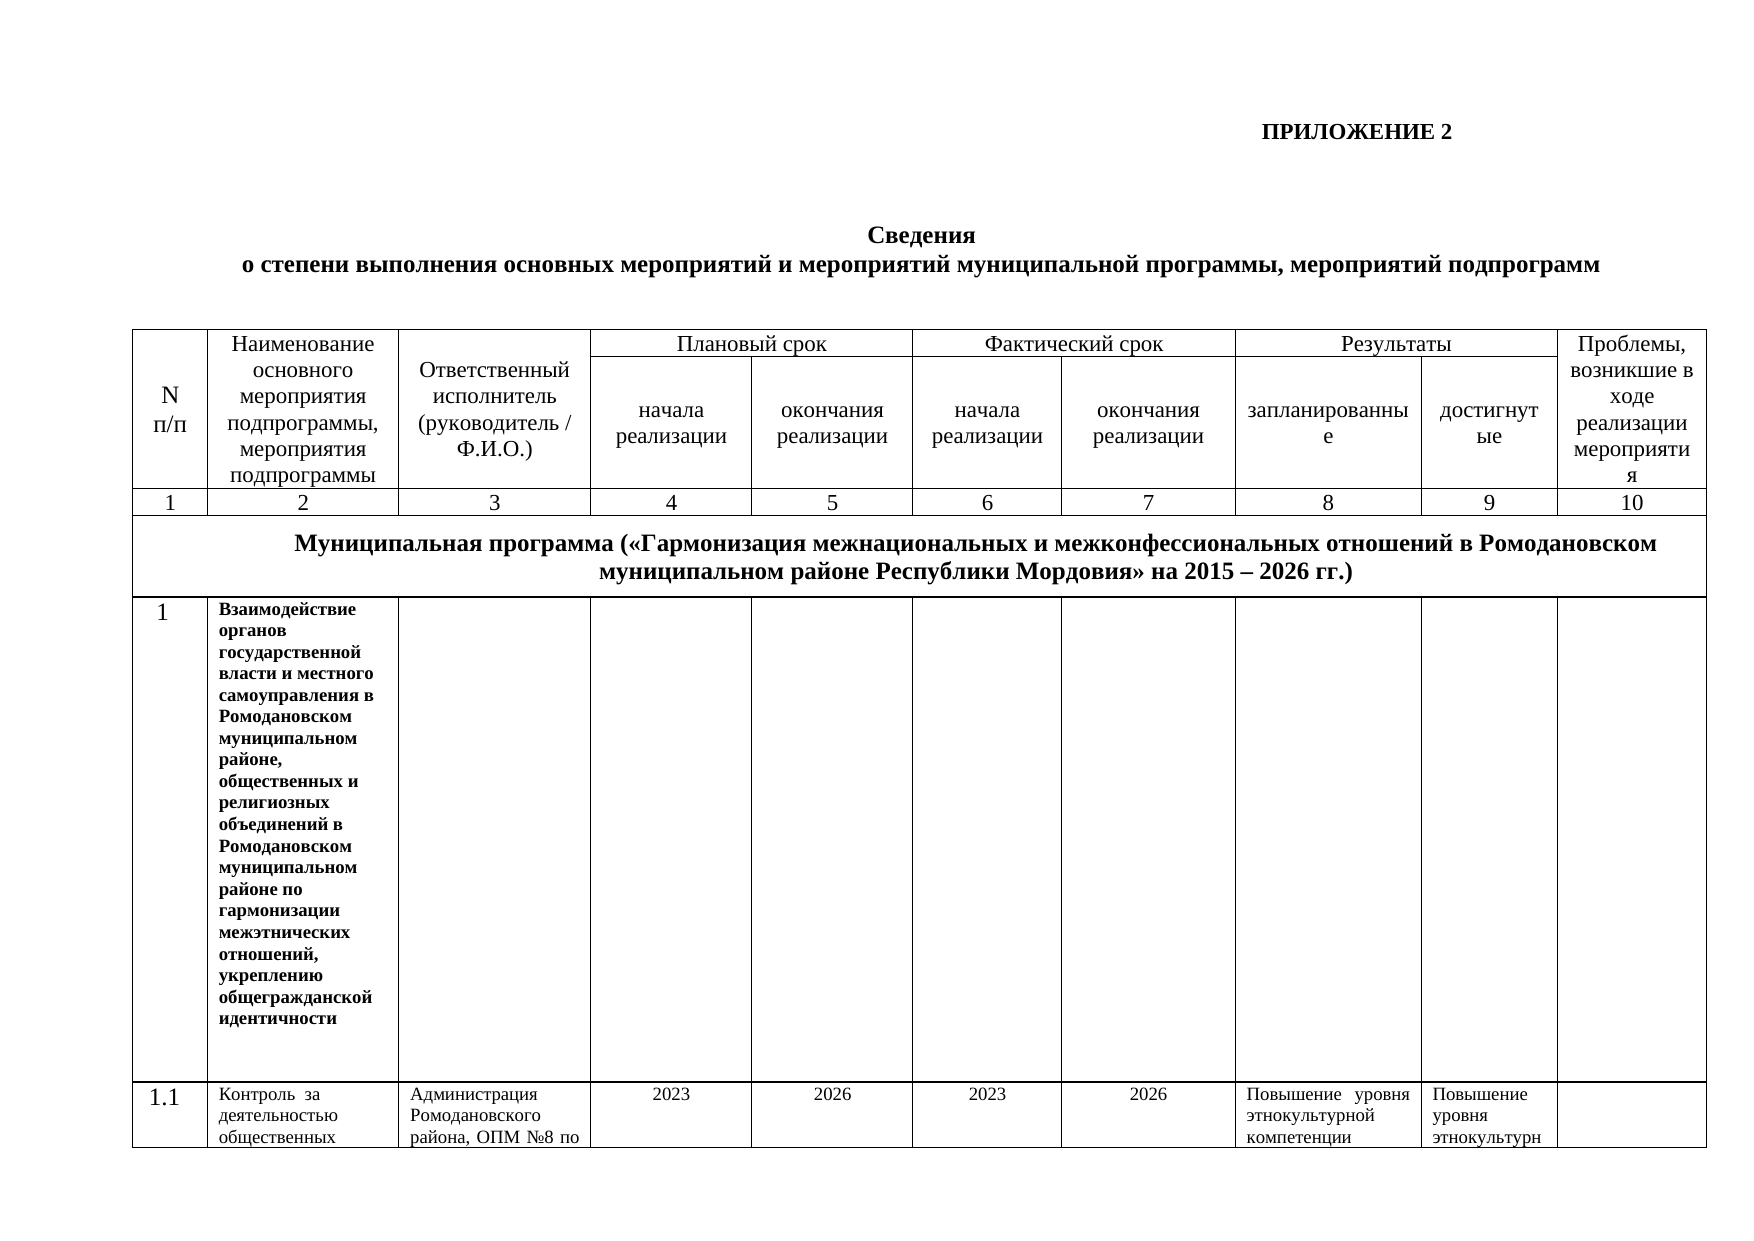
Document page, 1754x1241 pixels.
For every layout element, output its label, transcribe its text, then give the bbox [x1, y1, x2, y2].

table_cell 6 [913, 489, 1061, 515]
table_cell окончания реализации [752, 357, 912, 488]
table_cell 3 [399, 489, 590, 515]
table_header Плановый срок [591, 330, 912, 356]
table_cell [752, 598, 912, 1081]
table_cell [913, 598, 1061, 1081]
table_cell начала реализации [913, 357, 1061, 488]
table_cell 2023 [591, 1083, 751, 1147]
table_cell [1236, 598, 1421, 1081]
table_cell 1 [133, 598, 207, 1081]
table_cell Муниципальная программа («Гармонизация межнациональных и межконфессиональных отношений в Ромодановском муниципальном районе Республики Мордовия» на 2015 – 2026 гг.) [133, 516, 1706, 596]
table_header Результаты [1236, 330, 1557, 356]
table_cell [591, 598, 751, 1081]
table_cell 8 [1236, 489, 1421, 515]
table_cell [399, 598, 590, 1081]
table_cell 10 [1558, 489, 1706, 515]
table_cell 2023 [913, 1083, 1061, 1147]
table_cell Взаимодействие органов государственной власти и местного самоуправления в Ромодановском муниципальном районе, общественных и религиозных объединений в Ромодановском муниципальном районе по гармонизации межэтнических отношений, укреплению общегражданской идентичности [208, 598, 398, 1081]
table_cell 2026 [1062, 1083, 1235, 1147]
table_cell окончания реализации [1062, 357, 1235, 488]
table_cell [1558, 598, 1706, 1081]
table_cell Повышение уровня этнокультурной компетенции муниципальных служащих, сотрудников органов правопорядка [1422, 1083, 1557, 1147]
table_cell Администрация Ромодановского района, ОПМ №8 по обслуживанию Ромодановского района ММО МВД России «Ичалковский» [399, 1083, 590, 1147]
table_cell 7 [1062, 489, 1235, 515]
table_header Проблемы, возникшие в ходе реализации мероприятия [1558, 330, 1706, 488]
table_header Ответственный исполнитель (руководитель / Ф.И.О.) [399, 330, 590, 488]
table_cell Повышение уровня этнокультурной компетенции муниципальных служащих, сотрудников органов правопорядка [1236, 1083, 1421, 1147]
table_cell 2 [208, 489, 398, 515]
table_header N п/п [133, 330, 207, 488]
table_cell запланированные [1236, 357, 1421, 488]
table_cell [1558, 1083, 1706, 1147]
table_cell [1422, 598, 1557, 1081]
table_cell [1062, 598, 1235, 1081]
table_cell 9 [1422, 489, 1557, 515]
table_cell достигнутые [1422, 357, 1557, 488]
table_cell 1 [133, 489, 207, 515]
table_header Фактический срок [913, 330, 1235, 356]
table_cell 1.1 [133, 1083, 207, 1147]
table_cell 4 [591, 489, 751, 515]
text ПРИЛОЖЕНИЕ 2 [1048, 118, 1665, 144]
table_cell начала реализации [591, 357, 751, 488]
table_header Наименование основного мероприятия подпрограммы, мероприятия подпрограммы [208, 330, 398, 488]
subtitle Сведения о степени выполнения основных мероприятий и мероприятий муниципальной программы, мероприятий подпрограмм [177, 220, 1665, 278]
table_cell 2026 [752, 1083, 912, 1147]
table_cell Контроль за деятельностью общественных объединений, религиозных организаций и диаспор [208, 1083, 398, 1147]
table_cell 5 [752, 489, 912, 515]
